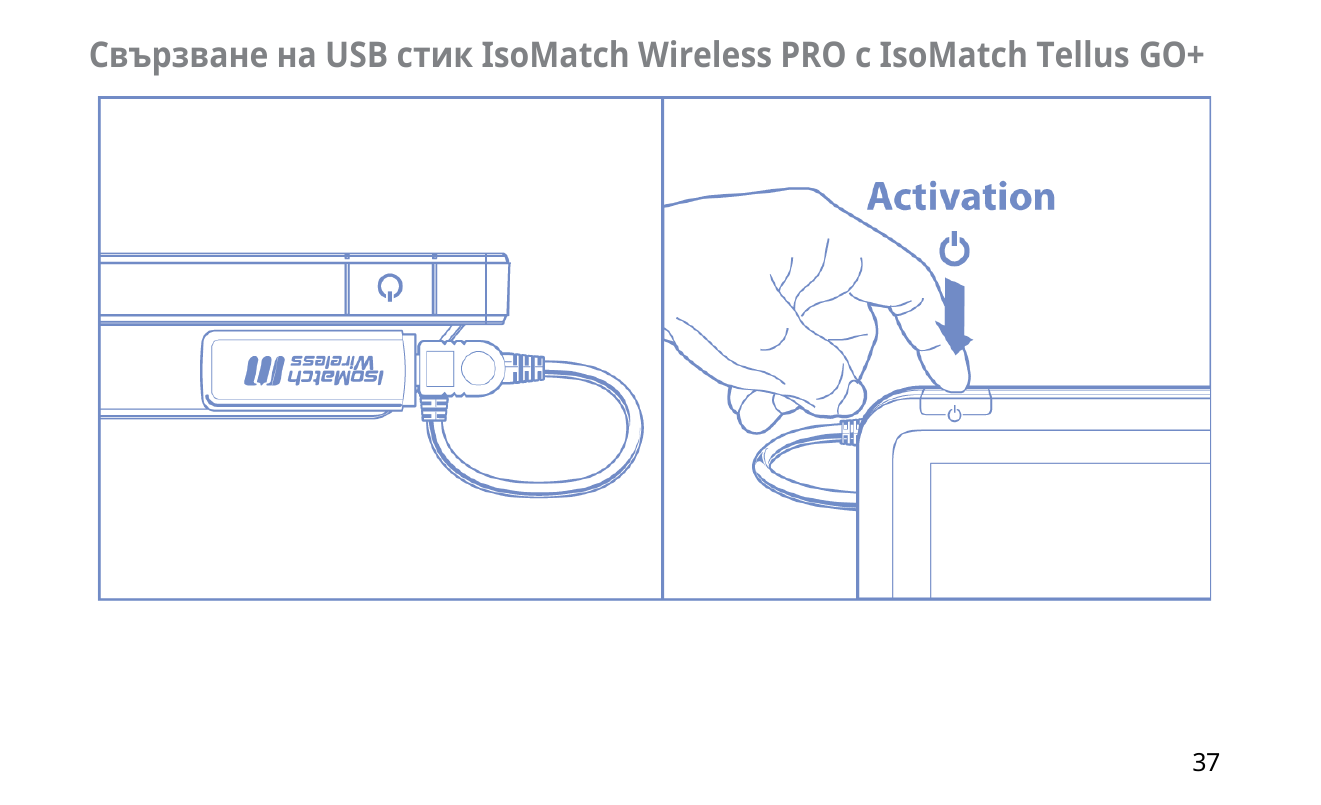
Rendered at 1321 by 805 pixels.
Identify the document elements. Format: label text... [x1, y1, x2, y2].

picture [97, 96, 1212, 601]
subtitle Свързване на USB стик IsoMatch Wireless PRO с IsoMatch Tellus GO+ [88, 29, 1258, 78]
